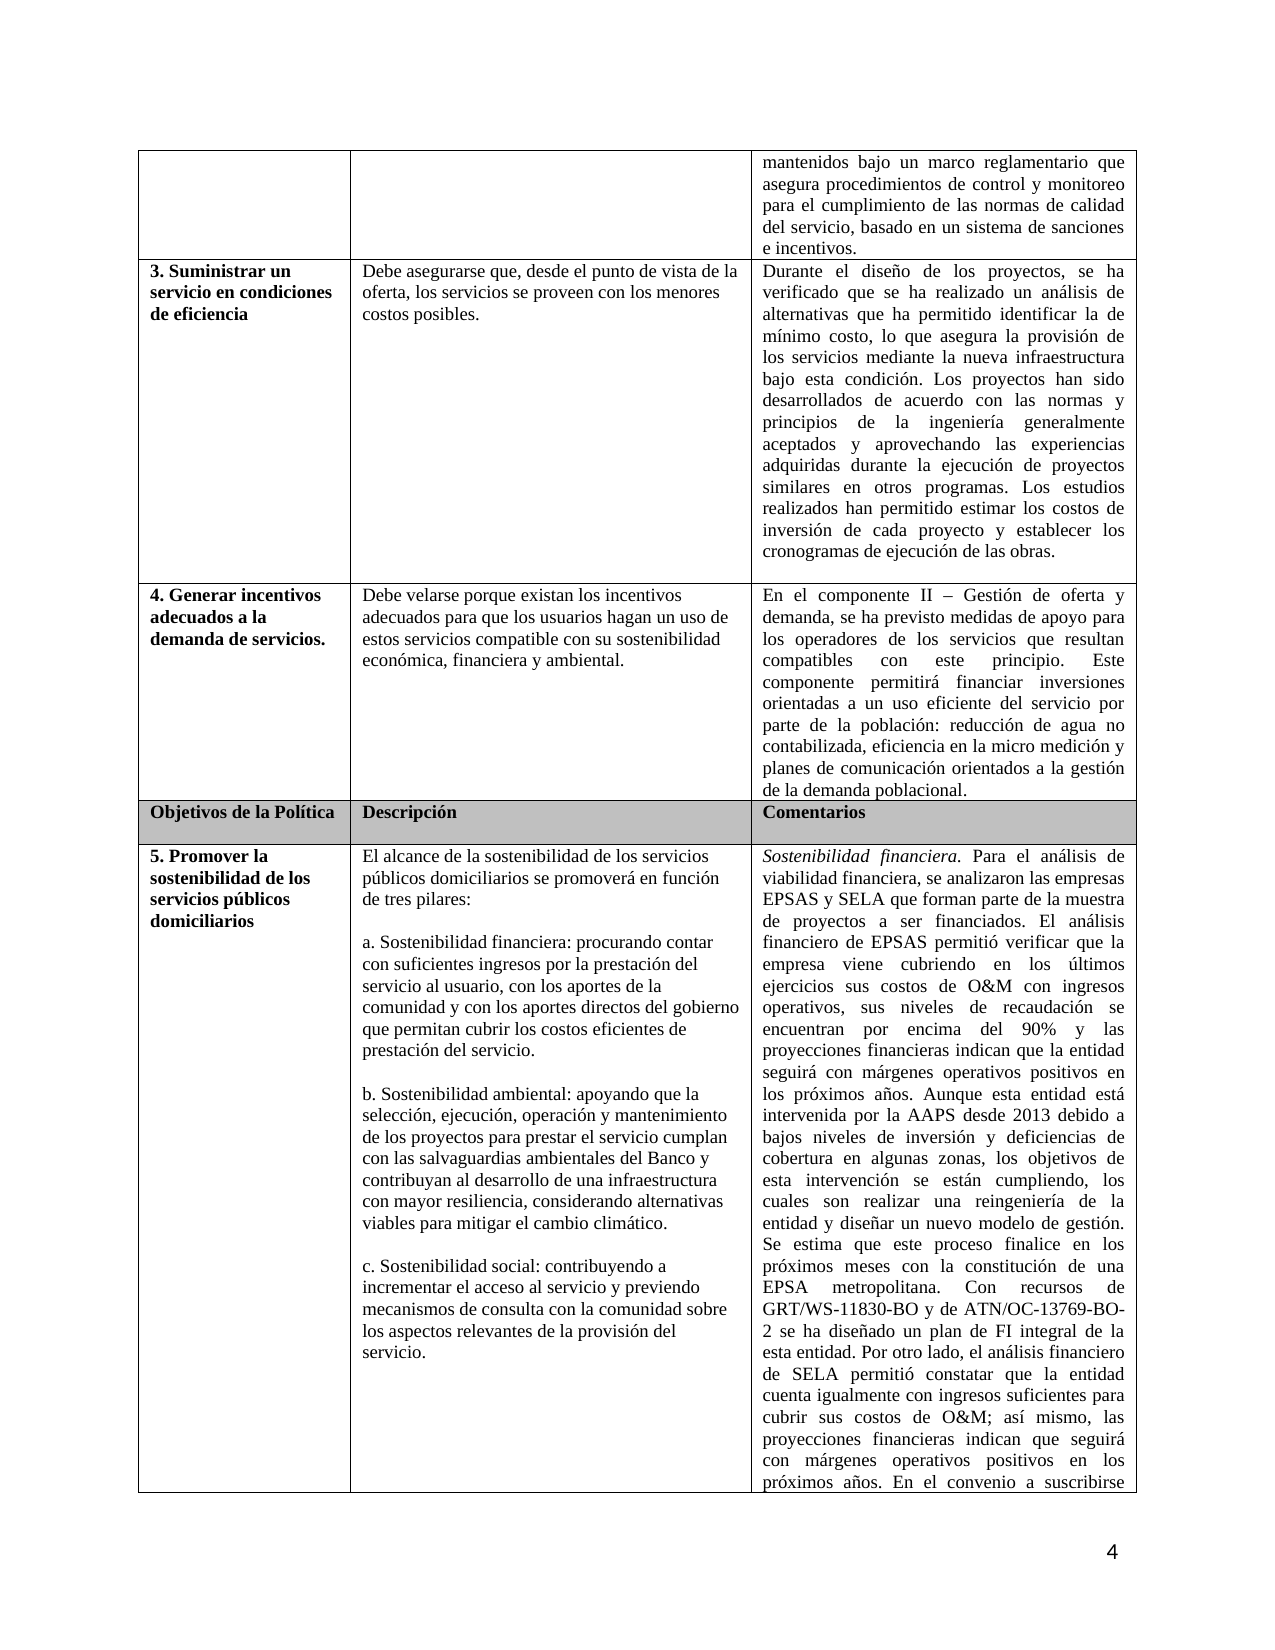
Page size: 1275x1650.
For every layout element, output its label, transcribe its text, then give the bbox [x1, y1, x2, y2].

table_cell Durante el diseño de los proyectos, se ha verificado que se ha realizado un análisis de alternativas que ha permitido identificar la de mínimo costo, lo que asegura la provisión de los servicios mediante la nueva infraestructura bajo esta condición. Los proyectos han sido desarrollados de acuerdo con las normas y principios de la ingeniería generalmente aceptados y aprovechando las experiencias adquiridas durante la ejecución de proyectos similares en otros programas. Los estudios realizados han permitido estimar los costos de inversión de cada proyecto y establecer los cronogramas de ejecución de las obras. [752, 260, 1136, 583]
table_cell 3. Suministrar un servicio en condiciones de eficiencia [139, 260, 350, 583]
table_cell En el componente II – Gestión de oferta y demanda, se ha previsto medidas de apoyo para los operadores de los servicios que resultan compatibles con este principio. Este componente permitirá financiar inversiones orientadas a un uso eficiente del servicio por parte de la población: reducción de agua no contabilizada, eficiencia en la micro medición y planes de comunicación orientados a la gestión de la demanda poblacional. [752, 584, 1136, 800]
table_cell Debe asegurarse que, desde el punto de vista de la oferta, los servicios se proveen con los menores costos posibles. [351, 260, 751, 583]
table_cell Debe velarse porque existan los incentivos adecuados para que los usuarios hagan un uso de estos servicios compatible con su sostenibilidad económica, financiera y ambiental. [351, 584, 751, 800]
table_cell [139, 845, 350, 1492]
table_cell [139, 151, 350, 259]
table_cell Descripción [351, 801, 751, 844]
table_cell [752, 845, 1136, 1492]
table_cell Comentarios [752, 801, 1136, 844]
table_cell 4. Generar incentivos adecuados a la demanda de servicios. [139, 584, 350, 800]
table_cell Objetivos de la Política [139, 801, 350, 844]
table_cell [351, 151, 751, 259]
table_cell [351, 845, 751, 1492]
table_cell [752, 151, 1136, 259]
